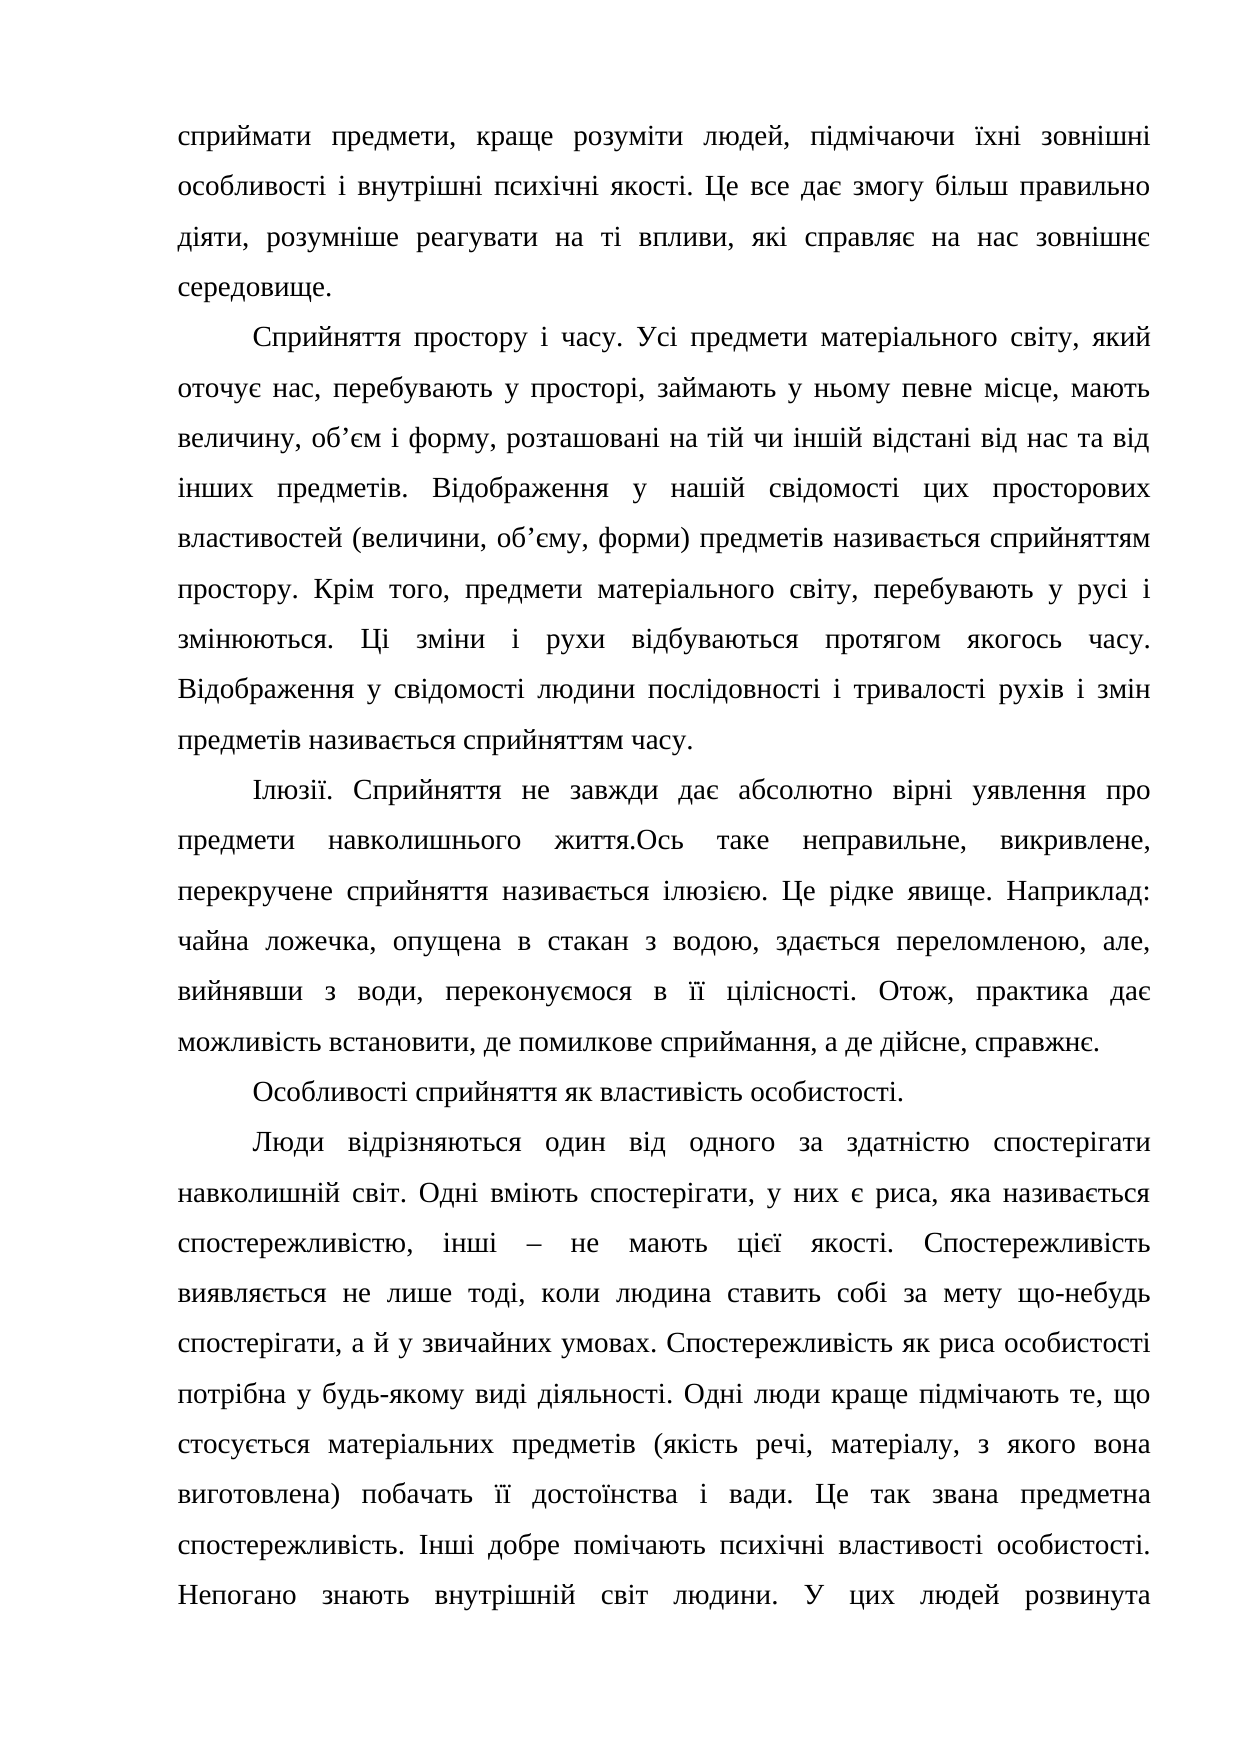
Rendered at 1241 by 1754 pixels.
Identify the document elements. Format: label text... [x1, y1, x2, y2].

text Ілюзії. Сприйняття не завжди дає абсолютно вірні уявлення про предмети навколишнього життя.Ось таке неправильне, викривлене, перекручене сприйняття називається ілюзією. Це рідке явище. Наприклад: чайна ложечка, опущена в стакан з водою, здається переломленою, але, вийнявши з води, переконуємося в її цілісності. Отож, практика дає можливість встановити, де помилкове сприймання, а де дійсне, справжнє. [177, 772, 1152, 1057]
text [177, 118, 1152, 303]
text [177, 1124, 1152, 1611]
text Особливості сприйняття як властивість особистості. [177, 1074, 1152, 1108]
text Сприйняття простору і часу. Усі предмети матеріального світу, який оточує нас, перебувають у просторі, займають у ньому певне місце, мають величину, об’єм і форму, розташовані на тій чи іншій відстані від нас та від інших предметів. Відображення у нашій свідомості цих просторових властивостей (величини, об’єму, форми) предметів називається сприйняттям простору. Крім того, предмети матеріального світу, перебувають у русі і змінюються. Ці зміни і рухи відбуваються протягом якогось часу. Відображення у свідомості людини послідовності і тривалості рухів і змін предметів називається сприйняттям часу. [177, 319, 1152, 755]
